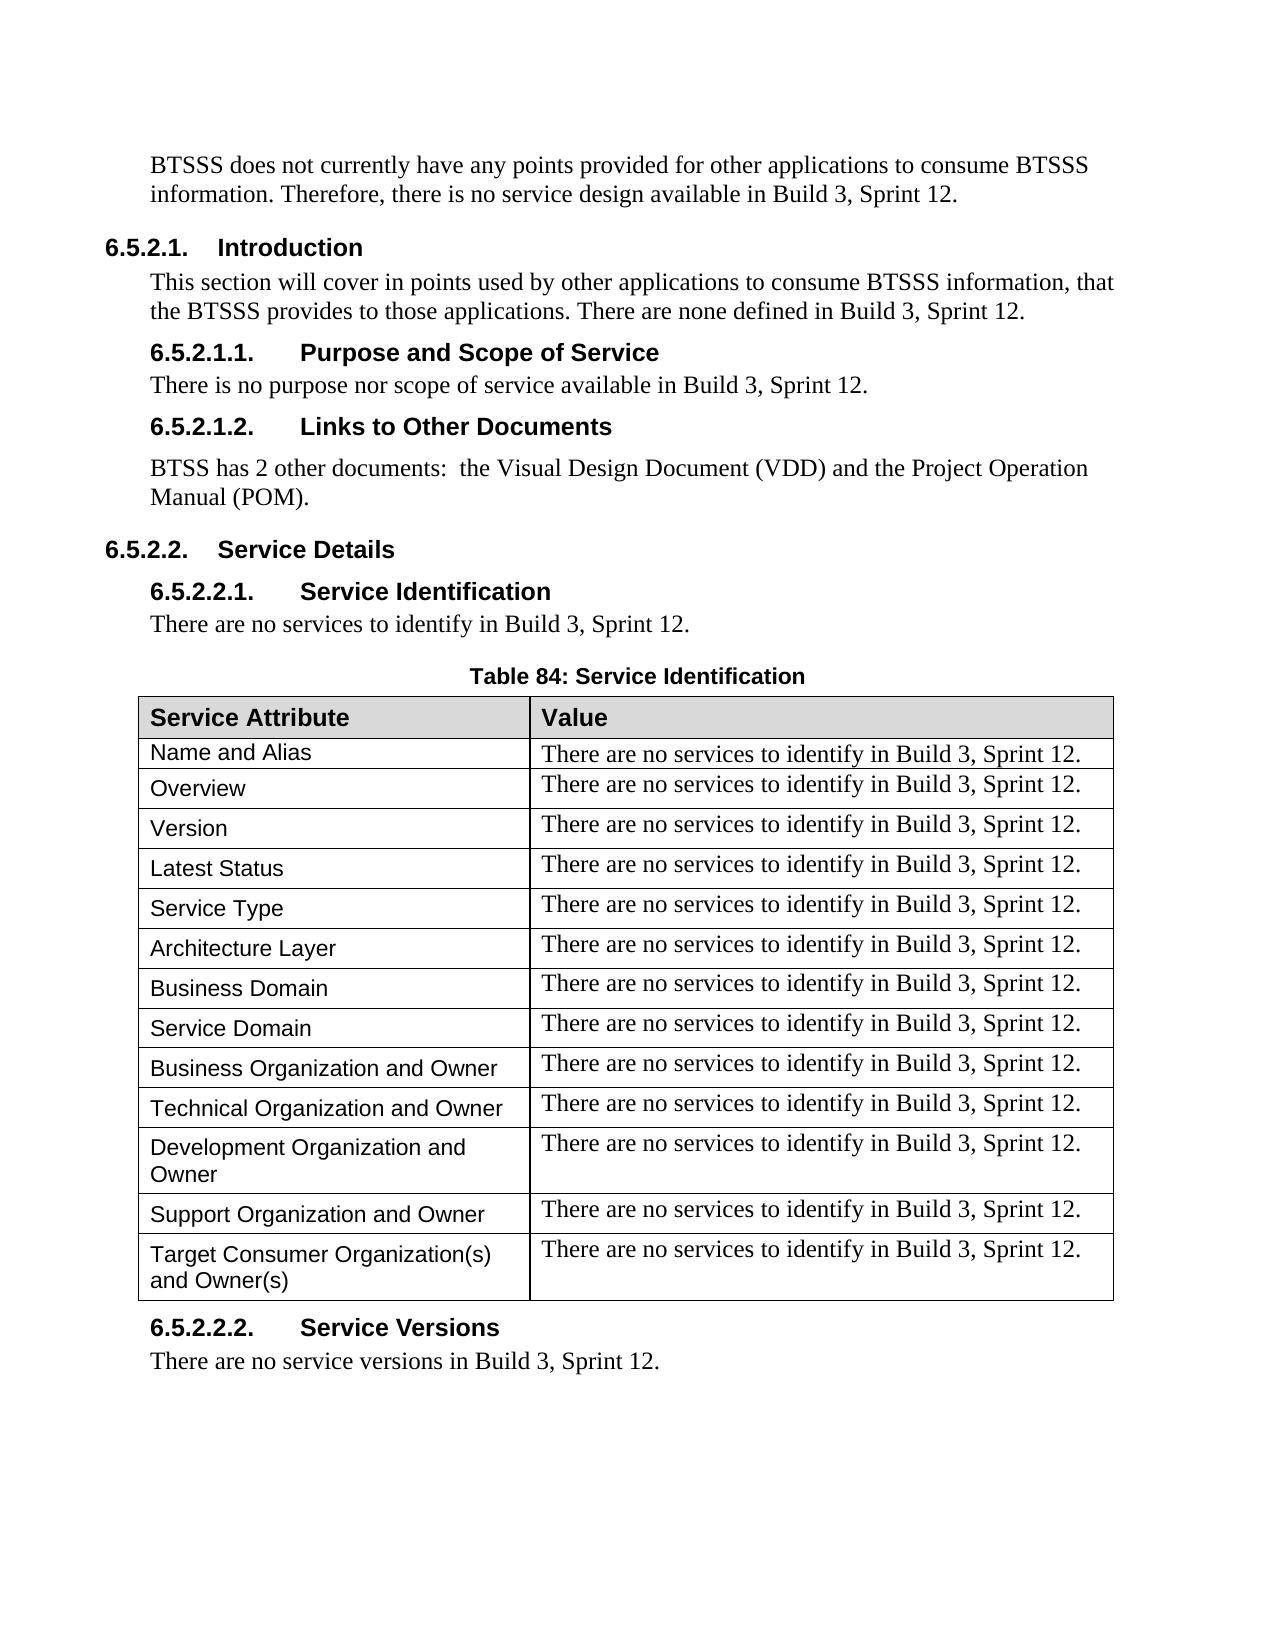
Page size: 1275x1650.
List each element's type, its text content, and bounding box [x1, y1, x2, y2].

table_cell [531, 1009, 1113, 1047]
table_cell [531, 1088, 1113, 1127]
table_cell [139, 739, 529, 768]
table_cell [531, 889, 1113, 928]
subtitle Service Identification [150, 577, 1125, 605]
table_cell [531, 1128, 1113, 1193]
subtitle Introduction [105, 232, 1125, 261]
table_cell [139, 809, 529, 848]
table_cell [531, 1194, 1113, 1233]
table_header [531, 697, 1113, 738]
subtitle Service Versions [150, 1313, 1125, 1342]
text This section will cover in points used by other applications to consume BTSSS information, that the BTSSS provides to those applications. There are none defined in Build 3, Sprint 12. [150, 267, 1125, 325]
text Table 84: Service Identification [150, 663, 1125, 690]
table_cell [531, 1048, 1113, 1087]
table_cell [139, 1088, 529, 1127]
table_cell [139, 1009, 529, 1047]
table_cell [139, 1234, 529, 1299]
subtitle Purpose and Scope of Service [150, 337, 1125, 366]
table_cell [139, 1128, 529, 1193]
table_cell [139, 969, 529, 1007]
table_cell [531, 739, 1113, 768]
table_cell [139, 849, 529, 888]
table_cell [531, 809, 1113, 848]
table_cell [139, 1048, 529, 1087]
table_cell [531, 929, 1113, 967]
text There is no purpose nor scope of service available in Build 3, Sprint 12. [150, 370, 1125, 399]
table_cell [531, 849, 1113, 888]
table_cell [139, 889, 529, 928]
subtitle Service Details [105, 535, 1125, 564]
text There are no service versions in Build 3, Sprint 12. [150, 1346, 1125, 1375]
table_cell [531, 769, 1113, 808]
subtitle Links to Other Documents [150, 412, 1125, 440]
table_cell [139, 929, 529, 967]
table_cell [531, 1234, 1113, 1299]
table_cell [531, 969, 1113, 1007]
text There are no services to identify in Build 3, Sprint 12. [150, 609, 1125, 638]
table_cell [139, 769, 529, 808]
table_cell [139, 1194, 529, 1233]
list BTSS has 2 other documents: the Visual Design Document (VDD) and the Project Operation Manual (POM). [150, 453, 1125, 510]
text BTSSS does not currently have any points provided for other applications to consume BTSSS information. Therefore, there is no service design available in Build 3, Sprint 12. [150, 150, 1125, 207]
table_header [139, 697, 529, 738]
